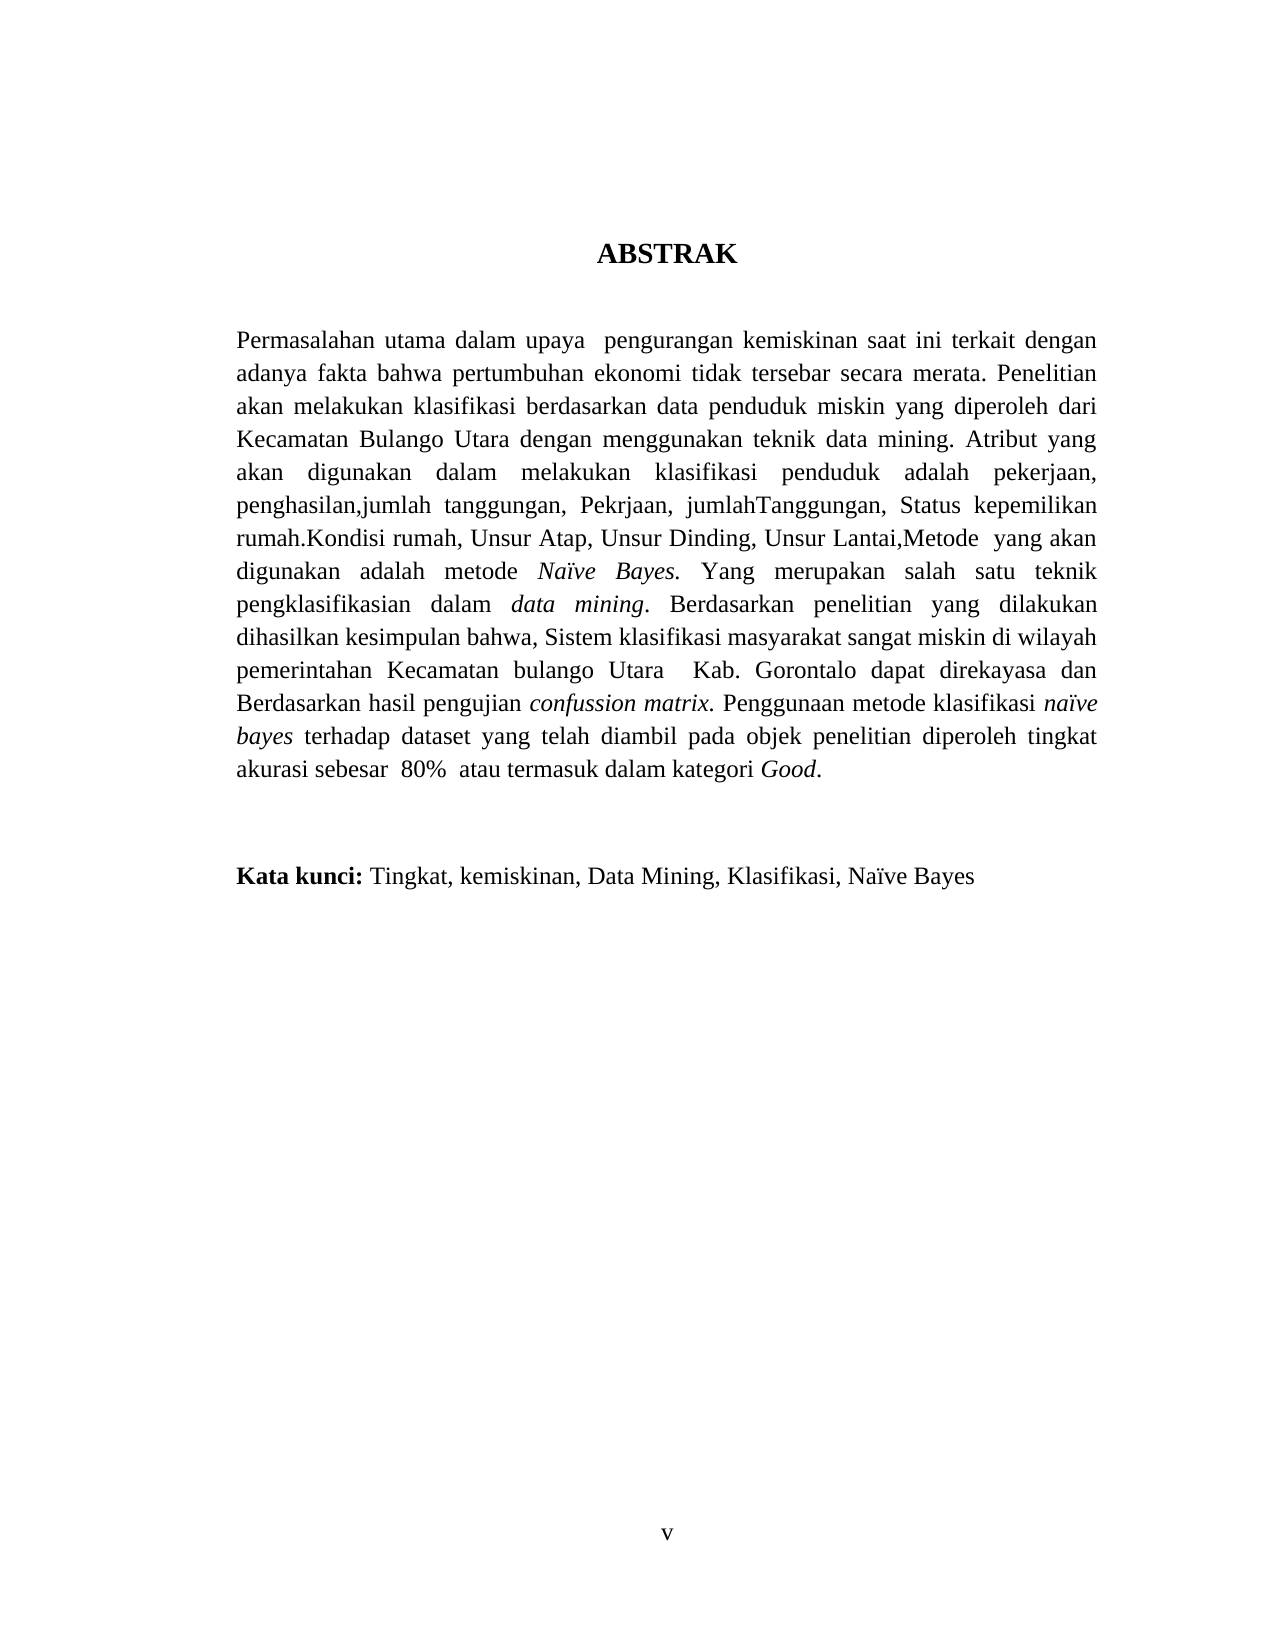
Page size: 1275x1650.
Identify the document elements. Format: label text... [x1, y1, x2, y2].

text Permasalahan utama dalam upaya pengurangan kemiskinan saat ini terkait dengan adanya fakta bahwa pertumbuhan ekonomi tidak tersebar secara merata. Penelitian akan melakukan klasifikasi berdasarkan data penduduk miskin yang diperoleh dari Kecamatan Bulango Utara dengan menggunakan teknik data mining. Atribut yang akan digunakan dalam melakukan klasifikasi penduduk adalah pekerjaan, penghasilan,jumlah tanggungan, Pekrjaan, jumlahTanggungan, Status kepemilikan rumah.Kondisi rumah, Unsur Atap, Unsur Dinding, Unsur Lantai,Metode yang akan digunakan adalah metode Naïve Bayes. Yang merupakan salah satu teknik pengklasifikasian dalam data mining. Berdasarkan penelitian yang dilakukan dihasilkan kesimpulan bahwa, Sistem klasifikasi masyarakat sangat miskin di wilayah pemerintahan Kecamatan bulango Utara Kab. Gorontalo dapat direkayasa dan Berdasarkan hasil pengujian confussion matrix. Penggunaan metode klasifikasi naïve bayes terhadap dataset yang telah diambil pada objek penelitian diperoleh tingkat akurasi sebesar 80% atau termasuk dalam kategori Good. [236, 325, 1098, 783]
subtitle ABSTRAK [236, 236, 1098, 270]
text Kata kunci: Tingkat, kemiskinan, Data Mining, Klasifikasi, Naïve Bayes [236, 861, 1098, 890]
